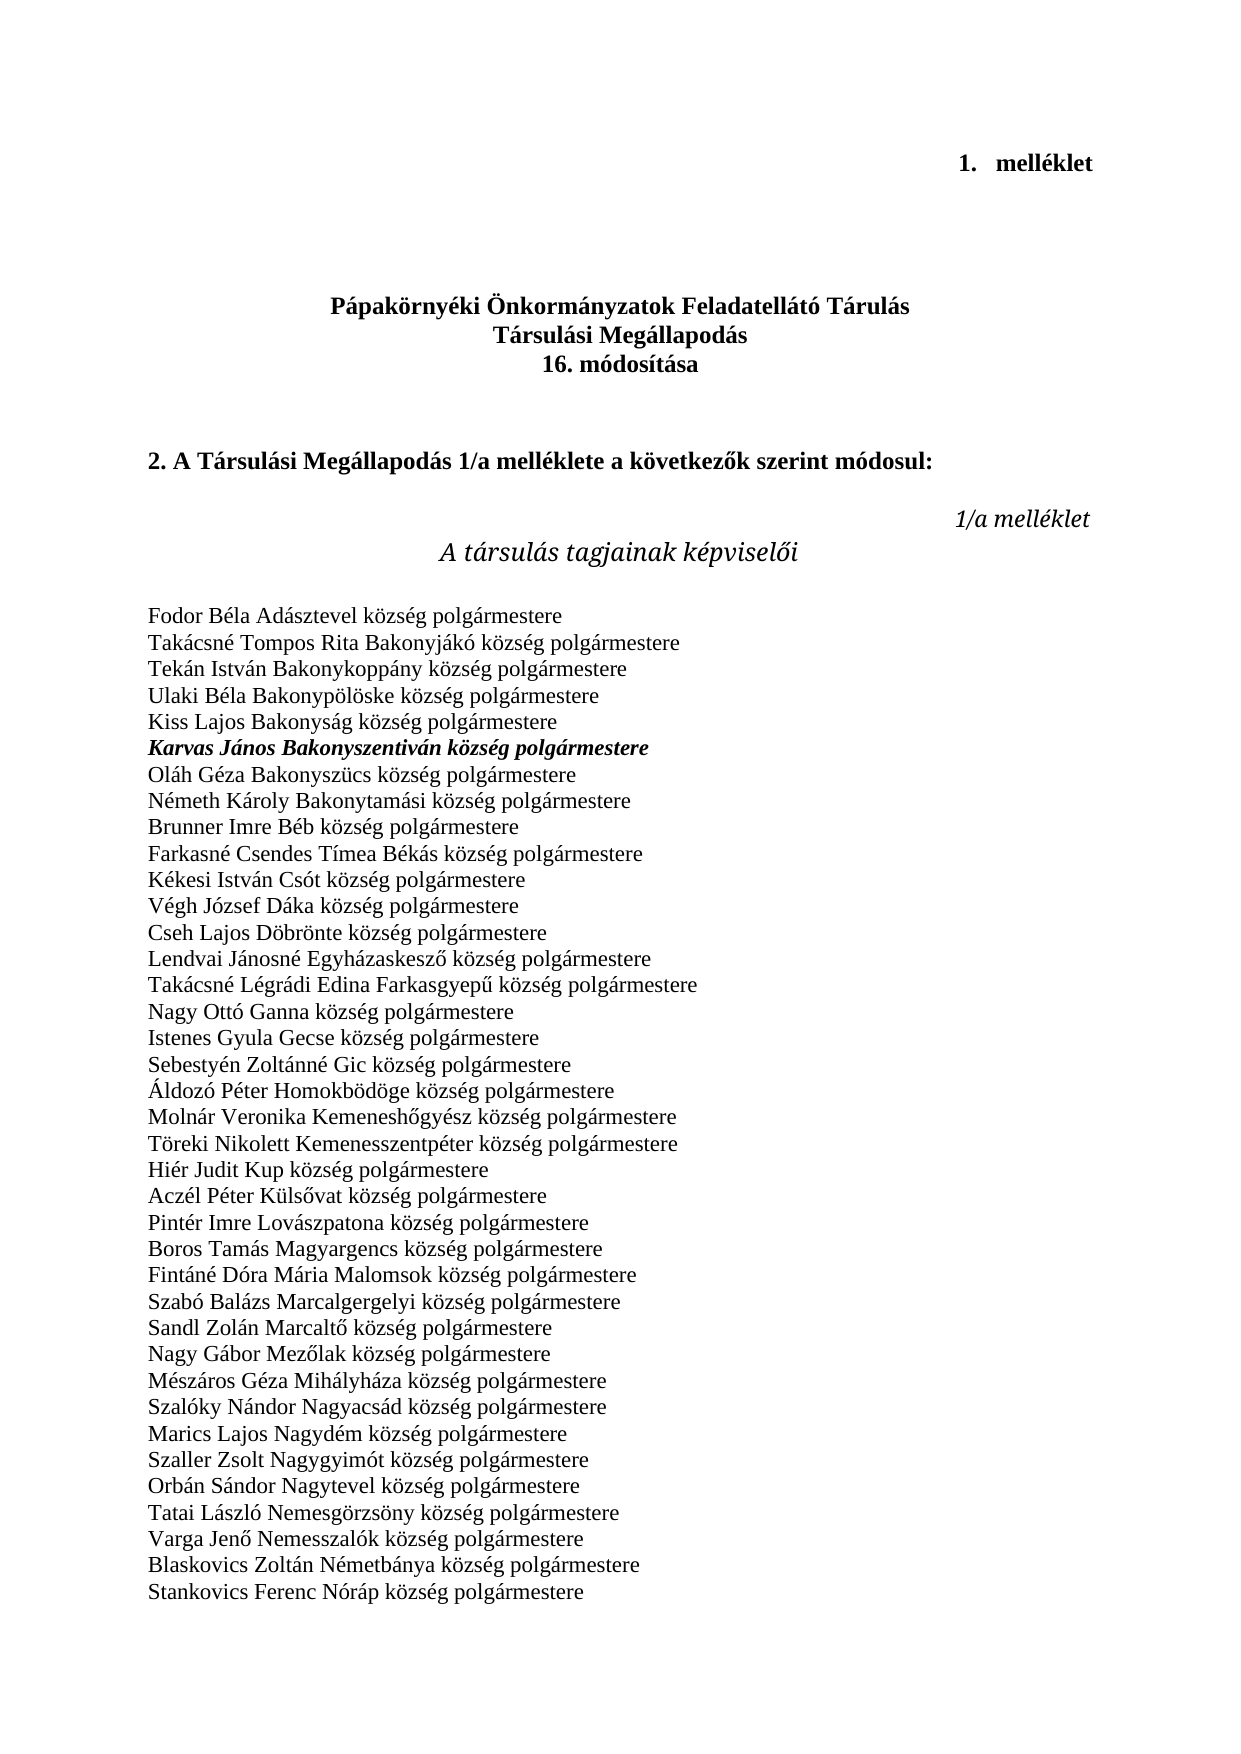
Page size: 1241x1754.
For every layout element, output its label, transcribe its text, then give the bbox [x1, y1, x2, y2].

text Fodor Béla Adásztevel község polgármestere [148, 603, 1093, 629]
text Marics Lajos Nagydém község polgármestere [148, 1419, 1093, 1446]
text Töreki Nikolett Kemenesszentpéter község polgármestere [148, 1130, 1093, 1156]
text Ulaki Béla Bakonypölöske község polgármestere [148, 682, 1093, 708]
text A társulás tagjainak képviselői [148, 534, 1093, 568]
text Tekán István Bakonykoppány község polgármestere [148, 655, 1093, 682]
text Társulási Megállapodás [148, 320, 1093, 349]
text Blaskovics Zoltán Németbánya község polgármestere [148, 1551, 1093, 1578]
text Kékesi István Csót község polgármestere [148, 866, 1093, 892]
text Cseh Lajos Döbrönte község polgármestere [148, 919, 1093, 945]
text Karvas János Bakonyszentiván község polgármestere [148, 734, 1093, 761]
text Pápakörnyéki Önkormányzatok Feladatellátó Tárulás [148, 291, 1093, 320]
text Boros Tamás Magyargencs község polgármestere [148, 1235, 1093, 1261]
text Szaller Zsolt Nagygyimót község polgármestere [148, 1446, 1093, 1472]
text Farkasné Csendes Tímea Békás község polgármestere [148, 840, 1093, 866]
text Sandl Zolán Marcaltő község polgármestere [148, 1314, 1093, 1341]
text Hiér Judit Kup község polgármestere [148, 1156, 1093, 1182]
text 1/a melléklet [148, 503, 1093, 534]
text 16. módosítása [148, 349, 1093, 378]
text Szalóky Nándor Nagyacsád község polgármestere [148, 1393, 1093, 1419]
text 2. A Társulási Megállapodás 1/a melléklete a következők szerint módosul: [148, 446, 1093, 474]
text Nagy Ottó Ganna község polgármestere [148, 998, 1093, 1024]
text Takácsné Légrádi Edina Farkasgyepű község polgármestere [148, 972, 1093, 998]
text Varga Jenő Nemesszalók község polgármestere [148, 1525, 1093, 1551]
text Stankovics Ferenc Nóráp község polgármestere [148, 1578, 1093, 1604]
text Nagy Gábor Mezőlak község polgármestere [148, 1341, 1093, 1367]
text Mészáros Géza Mihályháza község polgármestere [148, 1367, 1093, 1393]
list melléklet [185, 148, 1093, 176]
text Takácsné Tompos Rita Bakonyjákó község polgármestere [148, 629, 1093, 655]
text Lendvai Jánosné Egyházaskesző község polgármestere [148, 945, 1093, 972]
text Szabó Balázs Marcalgergelyi község polgármestere [148, 1288, 1093, 1314]
text Molnár Veronika Kemeneshőgyész község polgármestere [148, 1103, 1093, 1130]
text Oláh Géza Bakonyszücs község polgármestere [148, 761, 1093, 787]
text Fintáné Dóra Mária Malomsok község polgármestere [148, 1261, 1093, 1288]
text Kiss Lajos Bakonyság község polgármestere [148, 708, 1093, 734]
text Brunner Imre Béb község polgármestere [148, 813, 1093, 840]
text Tatai László Nemesgörzsöny község polgármestere [148, 1499, 1093, 1525]
text Németh Károly Bakonytamási község polgármestere [148, 787, 1093, 813]
text Aczél Péter Külsővat község polgármestere [148, 1182, 1093, 1209]
text Istenes Gyula Gecse község polgármestere [148, 1024, 1093, 1051]
text Orbán Sándor Nagytevel község polgármestere [148, 1472, 1093, 1499]
text Végh József Dáka község polgármestere [148, 892, 1093, 919]
text Áldozó Péter Homokbödöge község polgármestere [148, 1077, 1093, 1103]
text Sebestyén Zoltánné Gic község polgármestere [148, 1051, 1093, 1077]
text Pintér Imre Lovászpatona község polgármestere [148, 1209, 1093, 1235]
